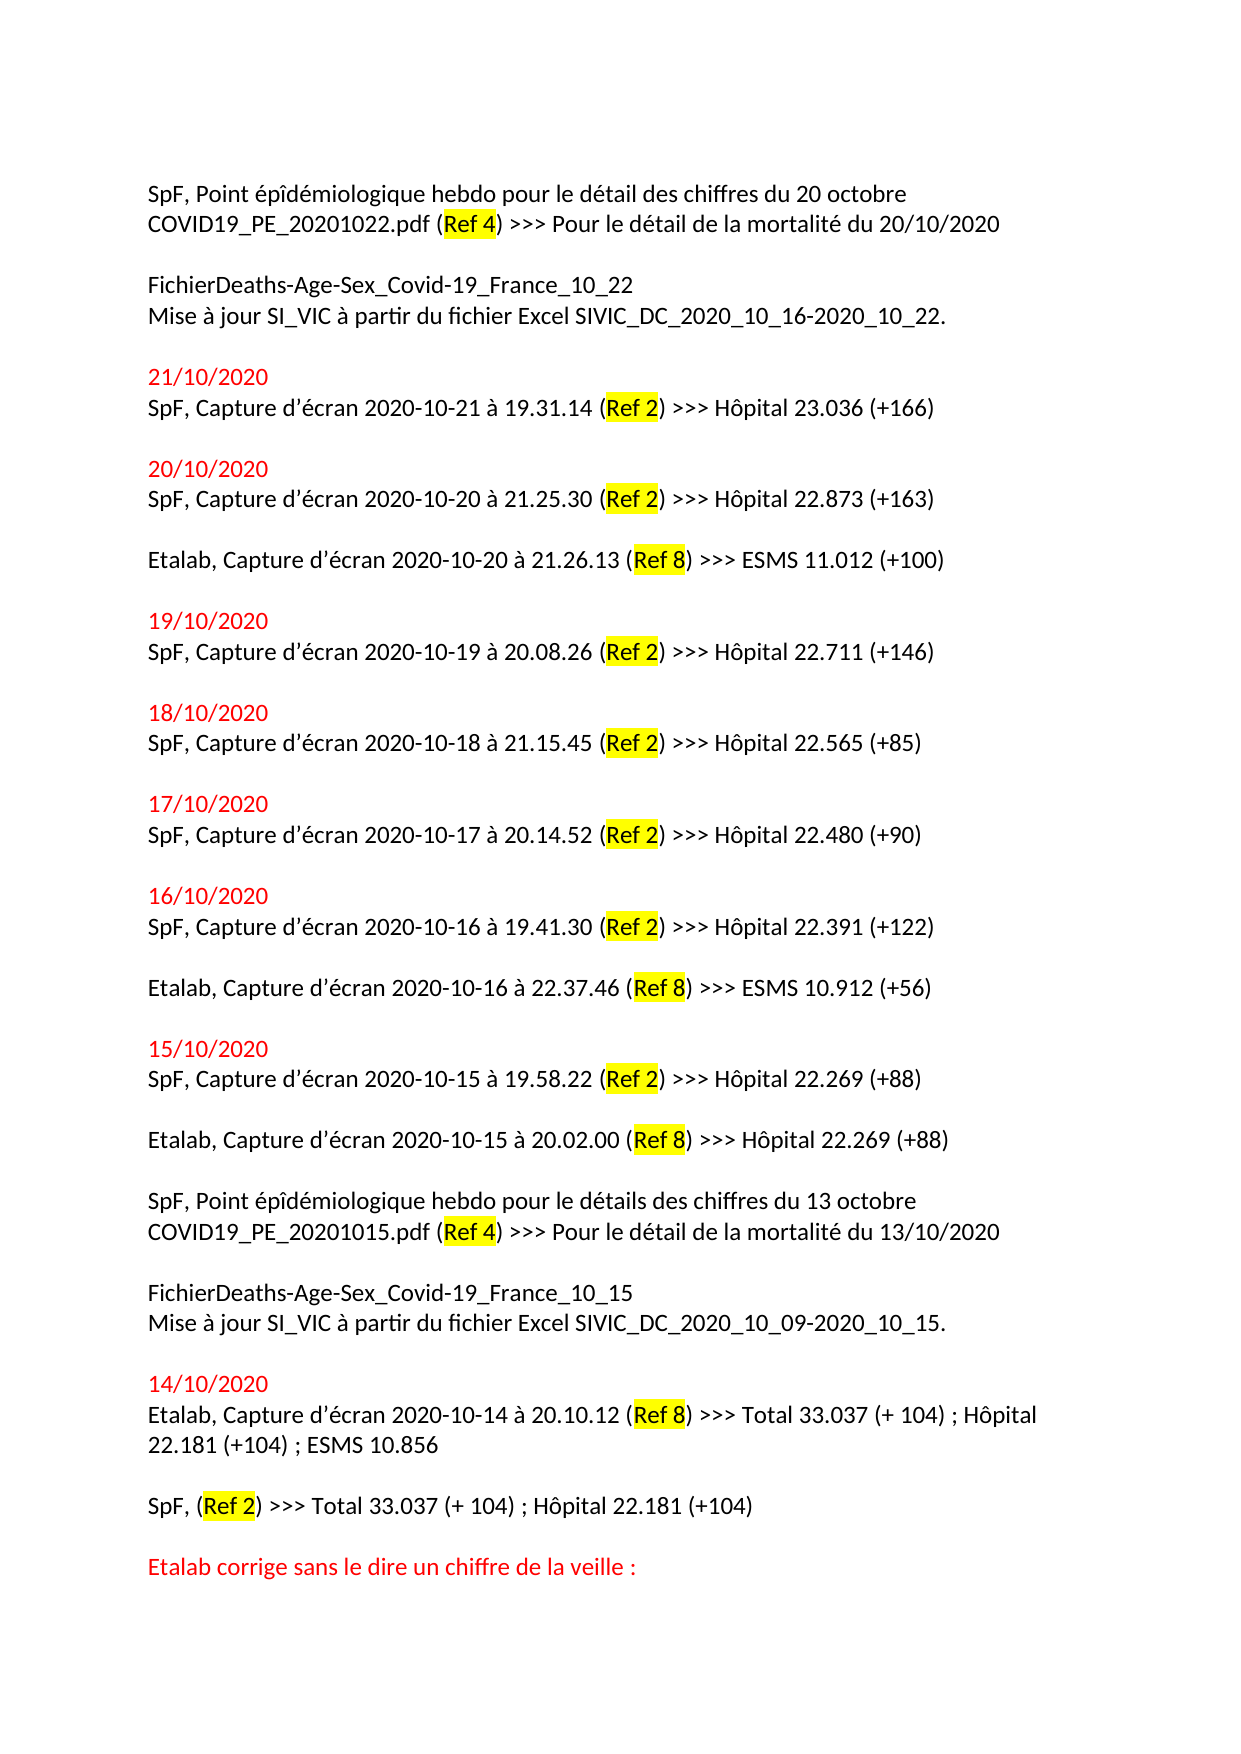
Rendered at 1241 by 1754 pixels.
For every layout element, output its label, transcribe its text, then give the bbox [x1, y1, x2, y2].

text 15/10/2020 [148, 1033, 1093, 1063]
text 16/10/2020 [148, 880, 1093, 911]
text Etalab, Capture d’écran 2020-10-15 à 20.02.00 (Ref 8) >>> Hôpital 22.269 (+88) [685, 1124, 1093, 1155]
text SpF, (Ref 2) >>> Total 33.037 (+ 104) ; Hôpital 22.181 (+104) [255, 1491, 1093, 1521]
text Etalab, Capture d’écran 2020-10-16 à 22.37.46 (Ref 8) >>> ESMS 10.912 (+56) [685, 972, 1093, 1002]
text Etalab, Capture d’écran 2020-10-14 à 20.10.12 (Ref 8) >>> Total 33.037 (+ 104) ; Hôpital 22.181 (+104) ; ESMS 10.856 [148, 1399, 1093, 1460]
text SpF, Capture d’écran 2020-10-20 à 21.25.30 (Ref 2) >>> Hôpital 22.873 (+163) [658, 483, 1093, 514]
text SpF, Capture d’écran 2020-10-19 à 20.08.26 (Ref 2) >>> Hôpital 22.711 (+146) [148, 636, 606, 666]
text SpF, Capture d’écran 2020-10-16 à 19.41.30 (Ref 2) >>> Hôpital 22.391 (+122) [148, 911, 606, 941]
text SpF, Point épîdémiologique hebdo pour le détail des chiffres du 20 octobre COVID19_PE_20201022.pdf (Ref 4) >>> Pour le détail de la mortalité du 20/10/2020 [148, 178, 1093, 239]
text Etalab, Capture d’écran 2020-10-20 à 21.26.13 (Ref 8) >>> ESMS 11.012 (+100) [685, 544, 1093, 575]
text Mise à jour SI_VIC à partir du fichier Excel SIVIC_DC_2020_10_09-2020_10_15. [148, 1307, 1093, 1338]
text SpF, Capture d’écran 2020-10-17 à 20.14.52 (Ref 2) >>> Hôpital 22.480 (+90) [148, 819, 606, 849]
text 20/10/2020 [148, 453, 1093, 483]
text 17/10/2020 [148, 788, 1093, 819]
text 18/10/2020 [148, 697, 1093, 727]
text SpF, Capture d’écran 2020-10-19 à 20.08.26 (Ref 2) >>> Hôpital 22.711 (+146) [658, 636, 1093, 666]
text SpF, Capture d’écran 2020-10-21 à 19.31.14 (Ref 2) >>> Hôpital 23.036 (+166) [148, 392, 606, 422]
text Mise à jour SI_VIC à partir du fichier Excel SIVIC_DC_2020_10_16-2020_10_22. [148, 300, 1093, 331]
text 14/10/2020 [148, 1368, 1093, 1399]
text SpF, Capture d’écran 2020-10-16 à 19.41.30 (Ref 2) >>> Hôpital 22.391 (+122) [658, 911, 1093, 941]
text SpF, Capture d’écran 2020-10-20 à 21.25.30 (Ref 2) >>> Hôpital 22.873 (+163) [148, 483, 606, 514]
text Etalab corrige sans le dire un chiffre de la veille : [148, 1552, 1093, 1582]
text Etalab, Capture d’écran 2020-10-16 à 22.37.46 (Ref 8) >>> ESMS 10.912 (+56) [148, 972, 634, 1002]
text SpF, Capture d’écran 2020-10-21 à 19.31.14 (Ref 2) >>> Hôpital 23.036 (+166) [658, 392, 1093, 422]
text SpF, Capture d’écran 2020-10-15 à 19.58.22 (Ref 2) >>> Hôpital 22.269 (+88) [658, 1063, 1093, 1094]
text SpF, Point épîdémiologique hebdo pour le détails des chiffres du 13 octobre COVID19_PE_20201015.pdf (Ref 4) >>> Pour le détail de la mortalité du 13/10/2020 [148, 1185, 1093, 1246]
text 21/10/2020 [148, 361, 1093, 392]
text FichierDeaths-Age-Sex_Covid-19_France_10_15 [148, 1277, 1093, 1307]
text Etalab, Capture d’écran 2020-10-20 à 21.26.13 (Ref 8) >>> ESMS 11.012 (+100) [148, 544, 634, 575]
text SpF, Capture d’écran 2020-10-15 à 19.58.22 (Ref 2) >>> Hôpital 22.269 (+88) [148, 1063, 606, 1094]
text SpF, Capture d’écran 2020-10-18 à 21.15.45 (Ref 2) >>> Hôpital 22.565 (+85) [148, 727, 1093, 758]
text SpF, Capture d’écran 2020-10-17 à 20.14.52 (Ref 2) >>> Hôpital 22.480 (+90) [658, 819, 1093, 849]
text 19/10/2020 [148, 605, 1093, 636]
text FichierDeaths-Age-Sex_Covid-19_France_10_22 [148, 270, 1093, 300]
text Etalab, Capture d’écran 2020-10-15 à 20.02.00 (Ref 8) >>> Hôpital 22.269 (+88) [148, 1124, 634, 1155]
